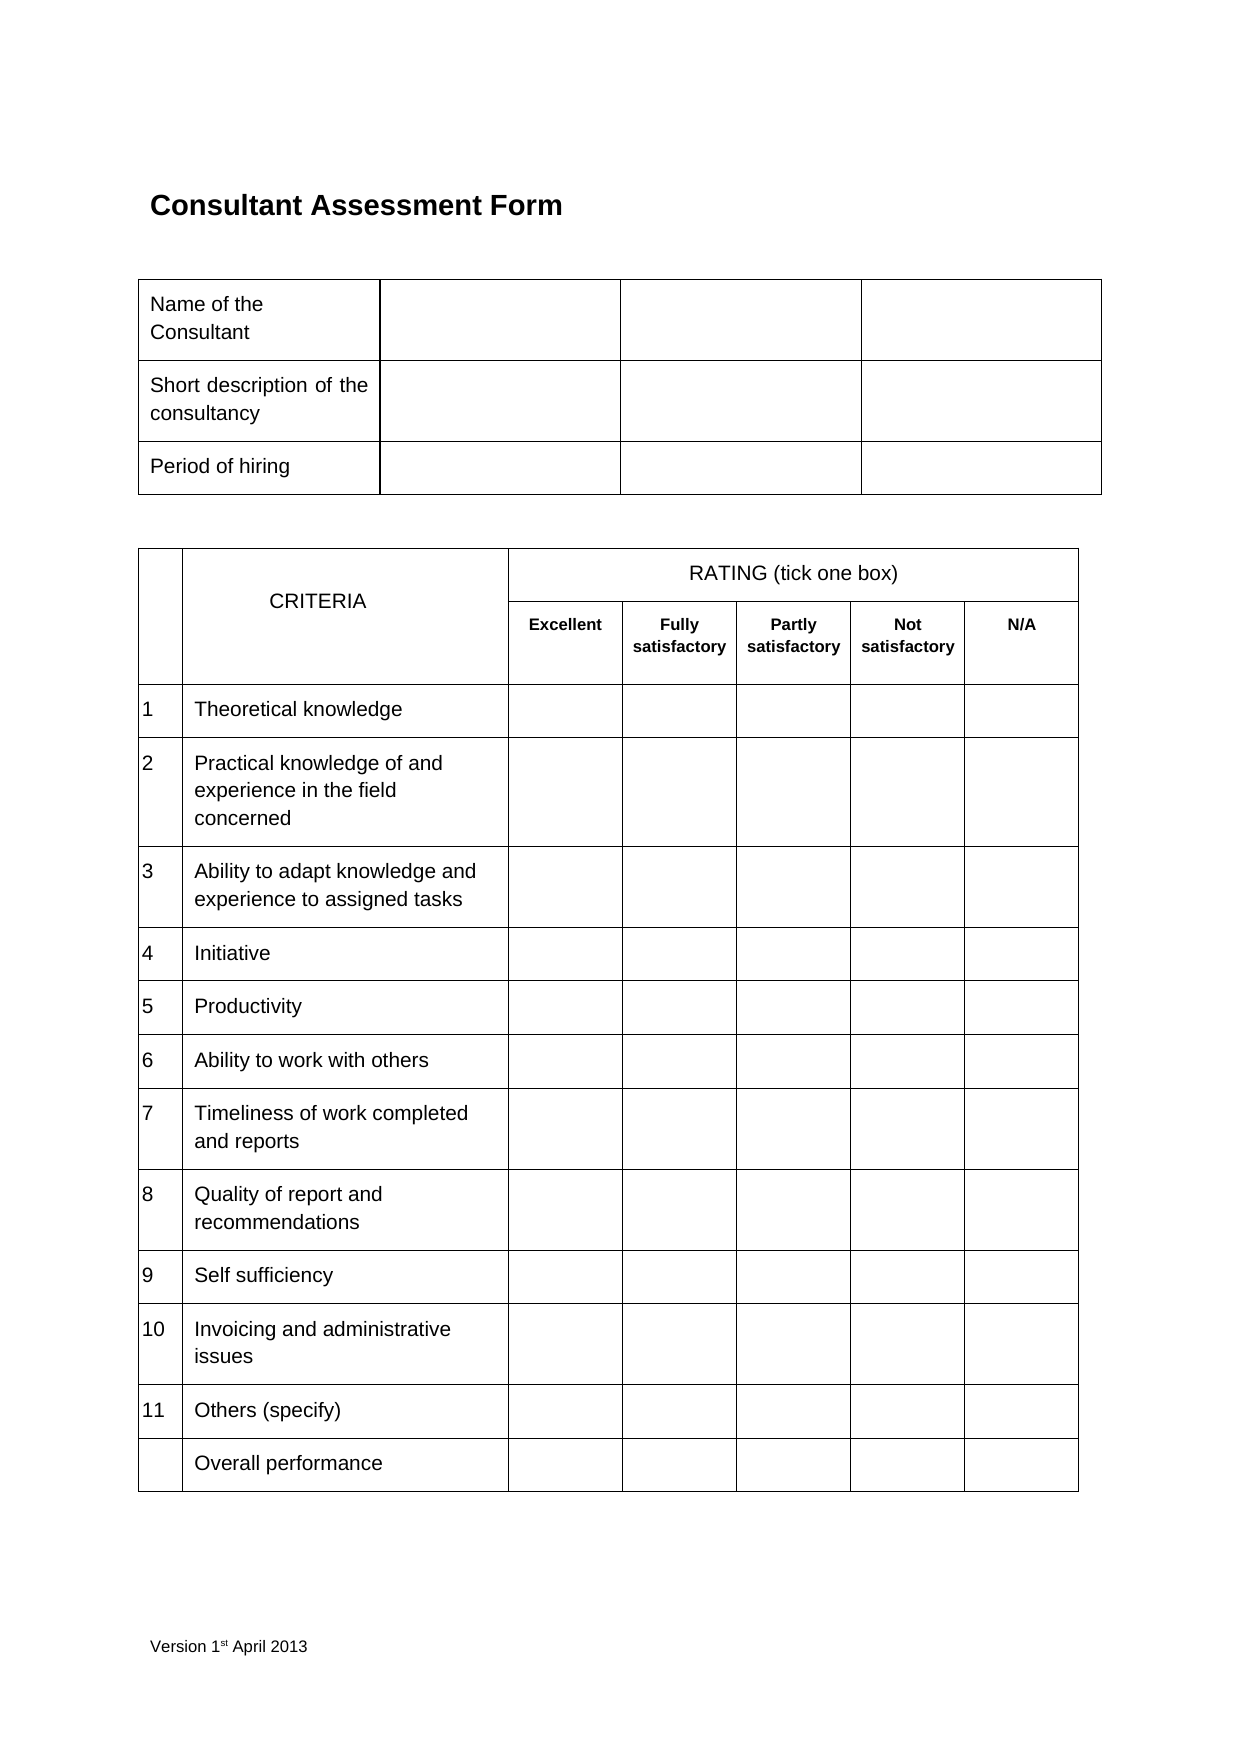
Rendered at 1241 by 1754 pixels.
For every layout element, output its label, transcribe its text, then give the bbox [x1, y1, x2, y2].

table_cell [139, 1439, 182, 1491]
table_cell [509, 981, 622, 1034]
table_cell [737, 1385, 850, 1438]
table_cell [509, 1439, 622, 1491]
table_header Name of the Consultant [139, 280, 379, 359]
table_cell [737, 1170, 850, 1249]
table_cell [509, 1385, 622, 1438]
table_cell [737, 1439, 850, 1491]
table_cell Productivity [183, 981, 508, 1034]
table_cell Initiative [183, 928, 508, 980]
table_cell [965, 1170, 1078, 1249]
table_header [621, 280, 861, 359]
table_cell [851, 1385, 964, 1438]
table_cell [509, 1304, 622, 1384]
table_header [139, 549, 182, 684]
table_cell 4 [139, 928, 182, 980]
table_cell Practical knowledge of and experience in the field concerned [183, 738, 508, 846]
table_cell [737, 685, 850, 737]
table_cell [965, 738, 1078, 846]
table_cell [965, 1385, 1078, 1438]
table_cell Others (specify) [183, 1385, 508, 1438]
table_cell 2 [139, 738, 182, 846]
table_header [381, 280, 620, 359]
table_cell [623, 1035, 736, 1087]
table_cell [623, 1089, 736, 1168]
table_cell Not satisfactory [851, 602, 964, 684]
table_cell 3 [139, 847, 182, 927]
table_cell [737, 1251, 850, 1303]
table_cell Excellent [509, 602, 622, 684]
table_cell [851, 1035, 964, 1087]
table_cell [965, 685, 1078, 737]
table_cell [509, 738, 622, 846]
table_header RATING (tick one box) [509, 549, 1078, 601]
table_cell 11 [139, 1385, 182, 1438]
table_cell [965, 1251, 1078, 1303]
table_cell [623, 685, 736, 737]
table_cell [851, 981, 964, 1034]
table_cell [965, 1089, 1078, 1168]
table_cell [509, 1089, 622, 1168]
table_cell [623, 1170, 736, 1249]
table_cell [851, 928, 964, 980]
table_header CRITERIA [183, 549, 508, 684]
table_cell [851, 847, 964, 927]
table_cell [737, 1089, 850, 1168]
table_cell [381, 361, 620, 441]
table_cell [509, 1170, 622, 1249]
table_cell Invoicing and administrative issues [183, 1304, 508, 1384]
table_cell [621, 361, 861, 441]
table_cell [851, 685, 964, 737]
table_cell [965, 928, 1078, 980]
table_cell Overall performance [183, 1439, 508, 1491]
table_cell [509, 1035, 622, 1087]
table_cell Fully satisfactory [623, 602, 736, 684]
table_cell 9 [139, 1251, 182, 1303]
table_cell [851, 1089, 964, 1168]
table_cell Timeliness of work completed and reports [183, 1089, 508, 1168]
table_cell [737, 738, 850, 846]
table_cell [623, 738, 736, 846]
table_cell 1 [139, 685, 182, 737]
table_header [862, 280, 1101, 359]
table_cell [623, 1251, 736, 1303]
table_cell [965, 981, 1078, 1034]
table_cell [623, 1439, 736, 1491]
table_cell 7 [139, 1089, 182, 1168]
table_cell Period of hiring [139, 442, 379, 494]
table_cell [509, 928, 622, 980]
table_cell [623, 981, 736, 1034]
table_cell Short description of the consultancy [139, 361, 379, 441]
table_cell [851, 1170, 964, 1249]
table_cell Theoretical knowledge [183, 685, 508, 737]
table_cell [965, 847, 1078, 927]
table_cell Ability to adapt knowledge and experience to assigned tasks [183, 847, 508, 927]
table_cell 8 [139, 1170, 182, 1249]
table_cell [737, 1304, 850, 1384]
table_cell [851, 1251, 964, 1303]
table_cell 6 [139, 1035, 182, 1087]
table_cell 5 [139, 981, 182, 1034]
table_cell Self sufficiency [183, 1251, 508, 1303]
table_cell Partly satisfactory [737, 602, 850, 684]
table_cell [737, 847, 850, 927]
table_cell [851, 1439, 964, 1491]
table_cell [509, 685, 622, 737]
table_cell [509, 847, 622, 927]
table_cell [509, 1251, 622, 1303]
table_cell [965, 1439, 1078, 1491]
table_cell [851, 738, 964, 846]
table_cell [623, 928, 736, 980]
table_cell [623, 1385, 736, 1438]
table_cell [623, 847, 736, 927]
table_cell [737, 1035, 850, 1087]
table_cell [737, 981, 850, 1034]
table_cell [621, 442, 861, 494]
table_cell [862, 442, 1101, 494]
subtitle Consultant Assessment Form [150, 187, 1090, 221]
table_cell Ability to work with others [183, 1035, 508, 1087]
table_cell [623, 1304, 736, 1384]
table_cell 10 [139, 1304, 182, 1384]
table_cell [965, 1035, 1078, 1087]
table_cell [737, 928, 850, 980]
table_cell [965, 1304, 1078, 1384]
table_cell [851, 1304, 964, 1384]
table_cell [381, 442, 620, 494]
table_cell [862, 361, 1101, 441]
table_cell Quality of report and recommendations [183, 1170, 508, 1249]
table_cell N/A [965, 602, 1078, 684]
